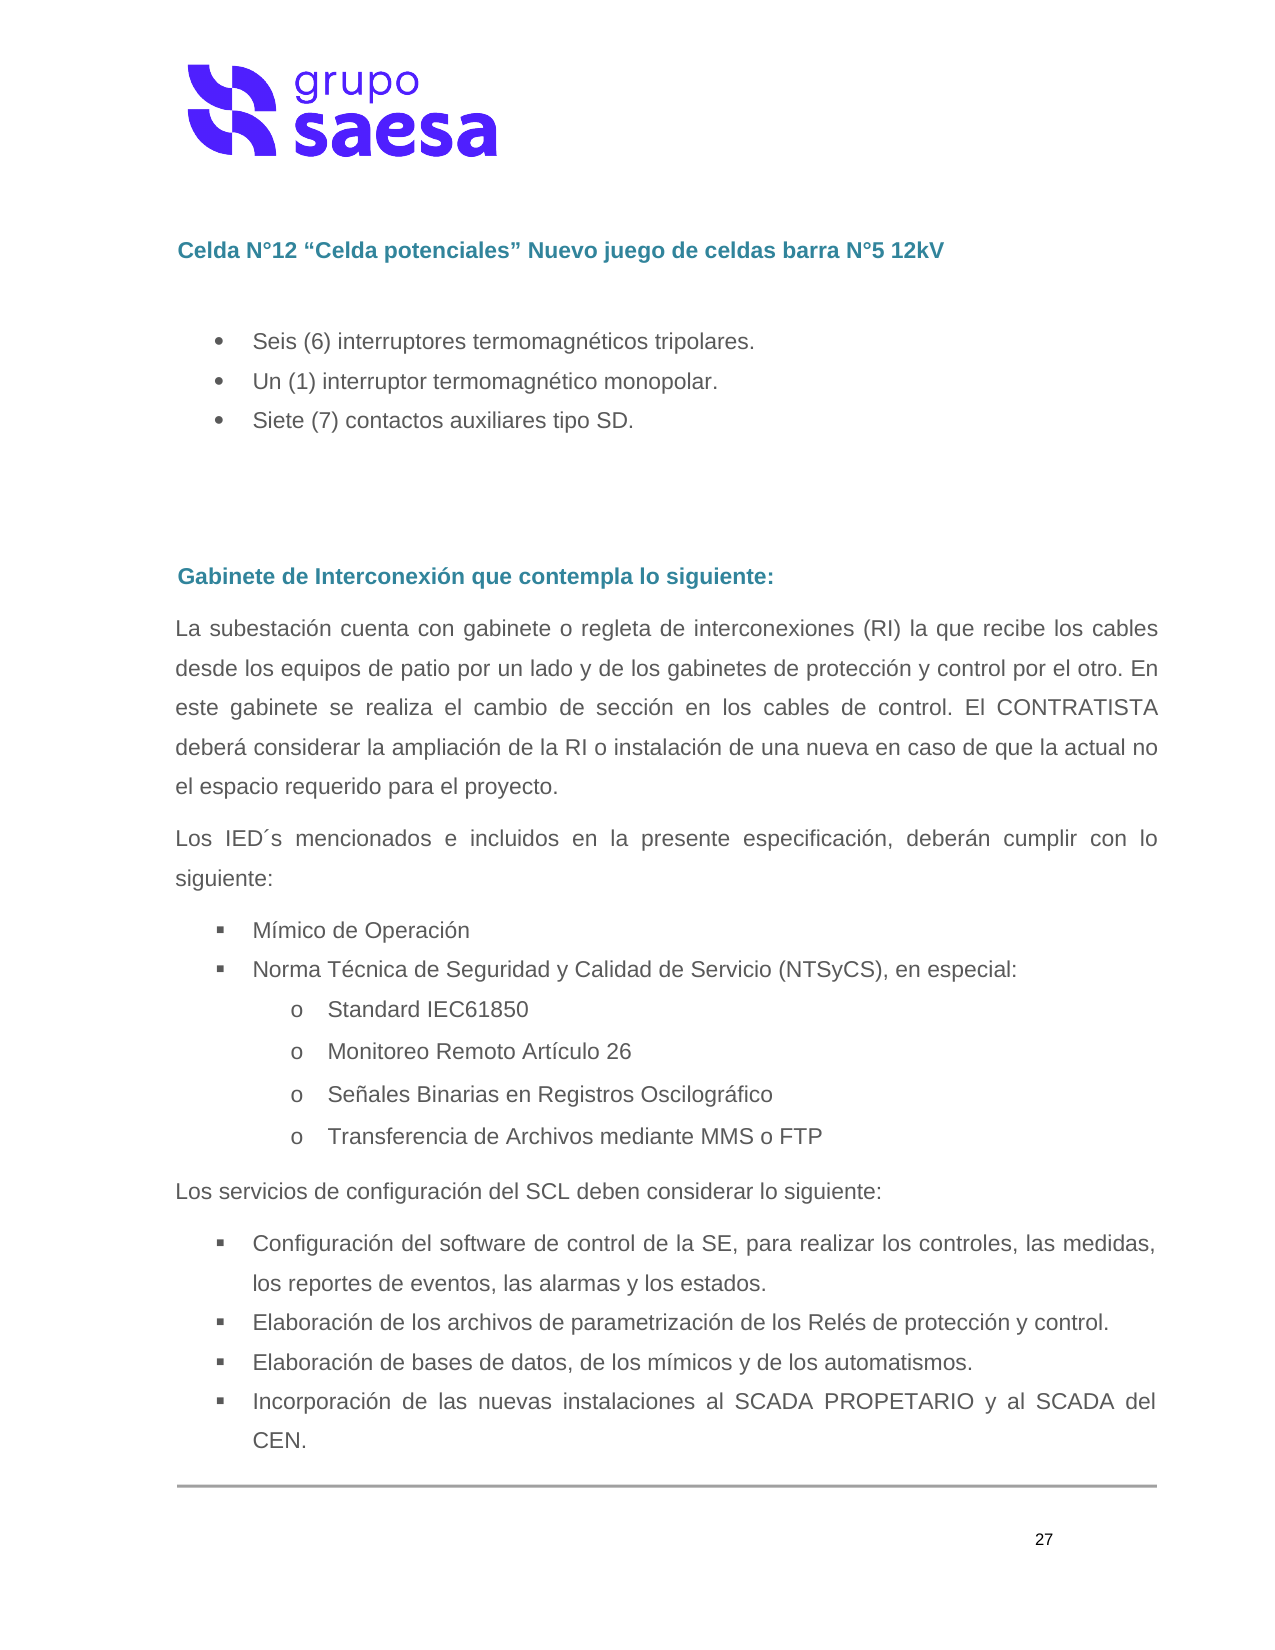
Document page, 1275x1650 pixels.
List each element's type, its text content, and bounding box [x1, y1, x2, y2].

picture [177, 56, 506, 160]
list Monitoreo Remoto Artículo 26 [290, 1038, 1157, 1066]
text Los IED´s mencionados e incluidos en la presente especificación, deberán cumplir con lo siguiente: [175, 825, 1159, 891]
text Gabinete de Interconexión que contempla lo siguiente: [177, 563, 1157, 589]
list Transferencia de Archivos mediante MMS o FTP [290, 1123, 1157, 1151]
list Configuración del software de control de la SE, para realizar los controles, las medidas, los reportes de eventos, las alarmas y los estados. [215, 1230, 1157, 1296]
list Señales Binarias en Registros Oscilográfico [290, 1081, 1157, 1109]
text La subestación cuenta con gabinete o regleta de interconexiones (RI) la que recibe los cables desde los equipos de patio por un lado y de los gabinetes de protección y control por el otro. En este gabinete se realiza el cambio de sección en los cables de control. El CONTRATISTA deberá considerar la ampliación de la RI o instalación de una nueva en caso de que la actual no el espacio requerido para el proyecto. [175, 615, 1159, 799]
list Un (1) interruptor termomagnético monopolar. [215, 368, 1157, 394]
list Standard IEC61850 [290, 996, 1157, 1024]
list Siete (7) contactos auxiliares tipo SD. [215, 407, 1157, 434]
text Los servicios de configuración del SCL deben considerar lo siguiente: [175, 1178, 1159, 1204]
list Norma Técnica de Seguridad y Calidad de Servicio (NTSyCS), en especial: [215, 956, 1157, 982]
list Elaboración de bases de datos, de los mímicos y de los automatismos. [215, 1348, 1157, 1375]
list Elaboración de los archivos de parametrización de los Relés de protección y control. [215, 1309, 1157, 1335]
list Seis (6) interruptores termomagnéticos tripolares. [215, 328, 1157, 355]
text Celda N°12 “Celda potenciales” Nuevo juego de celdas barra N°5 12kV [177, 237, 1157, 263]
list Mímico de Operación [215, 917, 1157, 943]
list Incorporación de las nuevas instalaciones al SCADA PROPETARIO y al SCADA del CEN. [215, 1388, 1157, 1454]
